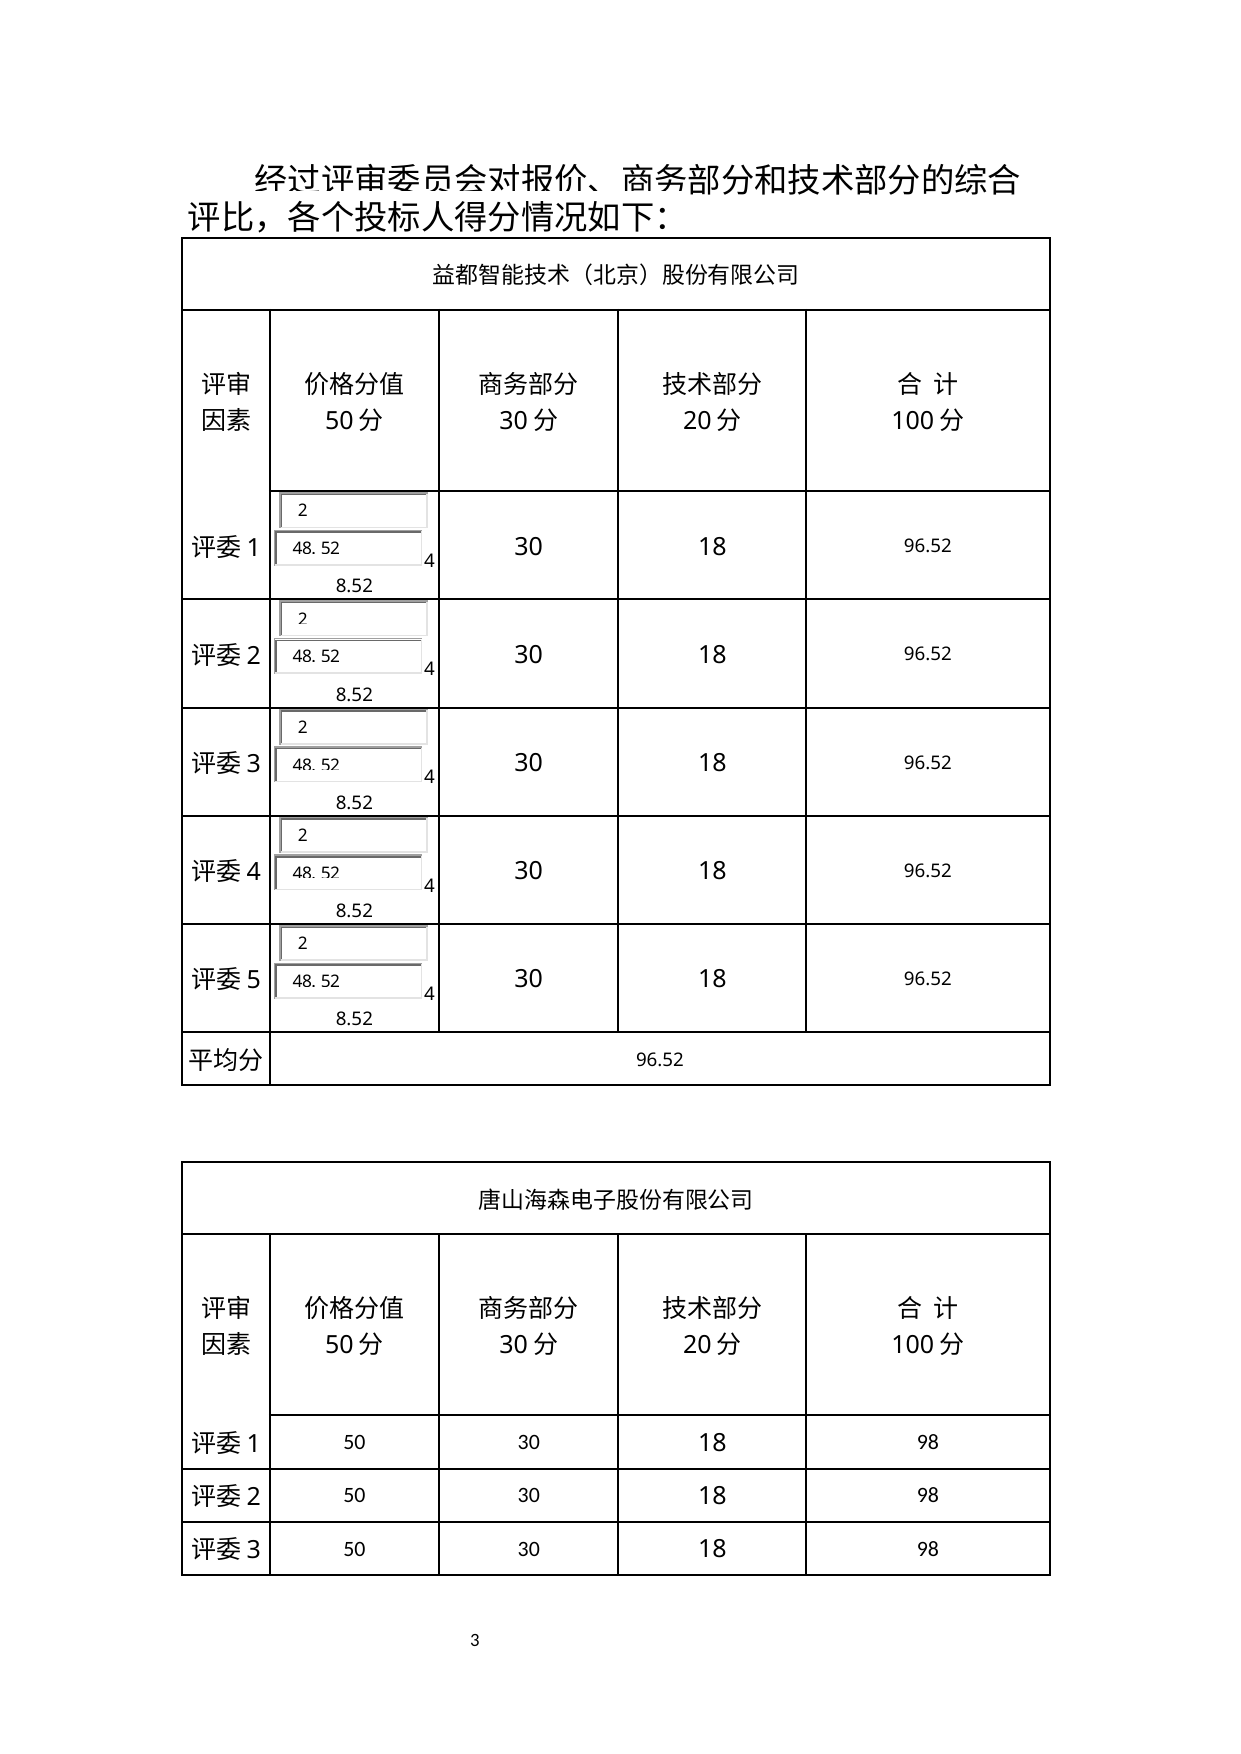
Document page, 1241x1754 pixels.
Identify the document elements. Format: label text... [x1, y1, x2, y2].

table_cell 48.52 [271, 925, 438, 1031]
table_cell 评委1 [183, 1414, 269, 1467]
table_cell 评委5 [183, 925, 269, 1031]
table_cell 48.52 [271, 600, 438, 707]
table_cell 48.52 [271, 817, 438, 923]
table_cell 30 [440, 600, 617, 707]
table_cell 平均分 [183, 1033, 269, 1084]
table_cell 评委2 [183, 1470, 269, 1521]
list 经过评审委员会对报价、商务部分和技术部分的综合评比，各个投标人得分情况如下： [187, 162, 254, 237]
table_header 益都智能技术（北京）股份有限公司 [183, 239, 1049, 309]
table_cell 96.52 [807, 817, 1049, 923]
table_cell 30 [440, 1523, 617, 1574]
table_cell 评委1 [183, 490, 269, 598]
table_cell 30 [440, 709, 617, 815]
table_cell 98 [807, 1416, 1049, 1467]
table_cell 96.52 [807, 709, 1049, 815]
table_cell 评委3 [183, 709, 269, 815]
table_cell 30 [440, 492, 617, 598]
table_cell 评审 因素 [183, 1235, 269, 1414]
table_cell 98 [807, 1523, 1049, 1574]
table_cell 96.52 [807, 925, 1049, 1031]
table_cell 30 [440, 1470, 617, 1521]
table_cell 18 [619, 1470, 805, 1521]
table_cell 50 [271, 1523, 438, 1574]
table_cell 商务部分 30分 [440, 1235, 617, 1414]
table_cell 30 [440, 1416, 617, 1467]
table_cell 技术部分 20分 [619, 1235, 805, 1414]
table_cell 96.52 [807, 492, 1049, 598]
table_header 唐山海森电子股份有限公司 [183, 1163, 1049, 1233]
table_cell 30 [440, 925, 617, 1031]
table_cell 18 [619, 600, 805, 707]
table_cell 18 [619, 925, 805, 1031]
table_cell 合 计 100分 [807, 311, 1049, 490]
table_cell 价格分值 50分 [271, 311, 438, 490]
list 经过评审委员会对报价、商务部分和技术部分的综合评比，各个投标人得分情况如下： [687, 162, 1053, 237]
table_cell 18 [619, 492, 805, 598]
table_cell 评审 因素 [183, 311, 269, 490]
table_cell 价格分值 50分 [271, 1235, 438, 1414]
table_cell 评委2 [183, 600, 269, 707]
table_cell 18 [619, 709, 805, 815]
table_cell 18 [619, 1416, 805, 1467]
table_cell 评委4 [183, 817, 269, 923]
table_cell 30 [440, 817, 617, 923]
table_cell 50 [271, 1470, 438, 1521]
table_cell 合 计 100分 [807, 1235, 1049, 1414]
table_cell 18 [619, 817, 805, 923]
table_cell 商务部分 30分 [440, 311, 617, 490]
table_cell 48.52 [271, 492, 438, 598]
table_cell 评委3 [183, 1523, 269, 1574]
table_cell 50 [271, 1416, 438, 1467]
table_cell 98 [807, 1470, 1049, 1521]
table_cell 48.52 [271, 709, 438, 815]
table_cell 技术部分 20分 [619, 311, 805, 490]
table_cell 96.52 [271, 1033, 1049, 1084]
table_cell 96.52 [807, 600, 1049, 707]
table_cell 18 [619, 1523, 805, 1574]
